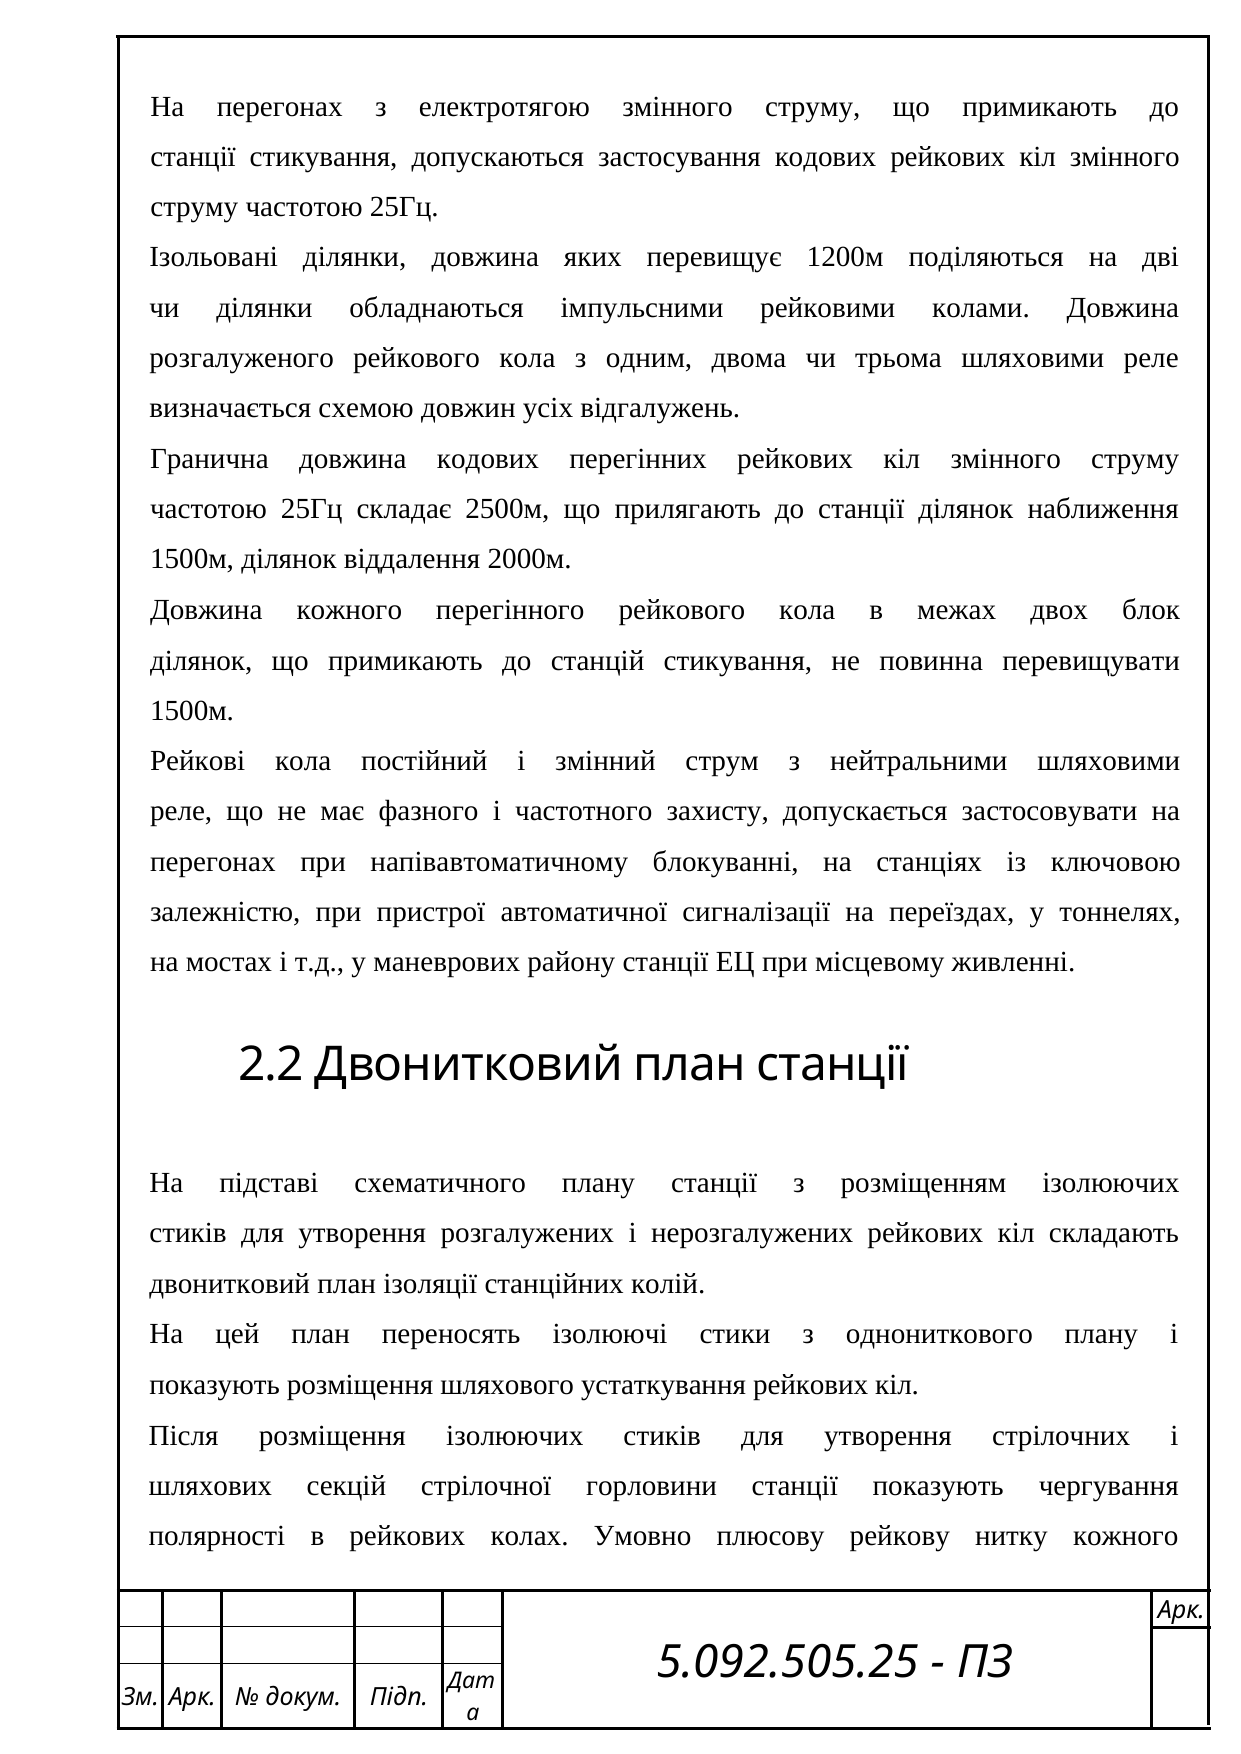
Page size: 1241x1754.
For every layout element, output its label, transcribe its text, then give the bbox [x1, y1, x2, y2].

text Довжина кожного перегінного рейкового кола в межах двох блок ділянок, що примикають до станцій стикування, не повинна перевищувати 1500м. [150, 592, 1181, 726]
text 2.2 Двонитковий план станції [238, 1029, 1181, 1094]
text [148, 1418, 1180, 1552]
text На цей план переносять ізолюючі стики з однониткового плану і показують розміщення шляхового устаткування рейкових кіл. [149, 1317, 1180, 1401]
text На підставі схематичного плану станції з розміщенням ізолюючих стиків для утворення розгалужених і нерозгалужених рейкових кіл складають двонитковий план ізоляції станційних колій. [149, 1165, 1180, 1299]
text Гранична довжина кодових перегінних рейкових кіл змінного струму частотою 25Гц складає 2500м, що прилягають до станції ділянок наближення 1500м, ділянок віддалення 2000м. [150, 441, 1180, 575]
text На перегонах з електротягою змінного струму, що примикають до станції стикування, допускаються застосування кодових рейкових кіл змінного струму частотою 25Гц. [150, 89, 1180, 223]
text Ізольовані ділянки, довжина яких перевищує 1200м поділяються на дві чи ділянки обладнаються імпульсними рейковими колами. Довжина розгалуженого рейкового кола з одним, двома чи трьома шляховими реле визначається схемою довжин усіх відгалужень. [149, 239, 1180, 424]
text Рейкові кола постійний і змінний струм з нейтральними шляховими реле, що не має фазного і частотного захисту, допускається застосовувати на перегонах при напівавтоматичному блокуванні, на станціях із ключовою залежністю, при пристрої автоматичної сигналізації на переїздах, у тоннелях, на мостах і т.д., у маневрових району станції ЕЦ при місцевому живленні. [150, 743, 1181, 978]
